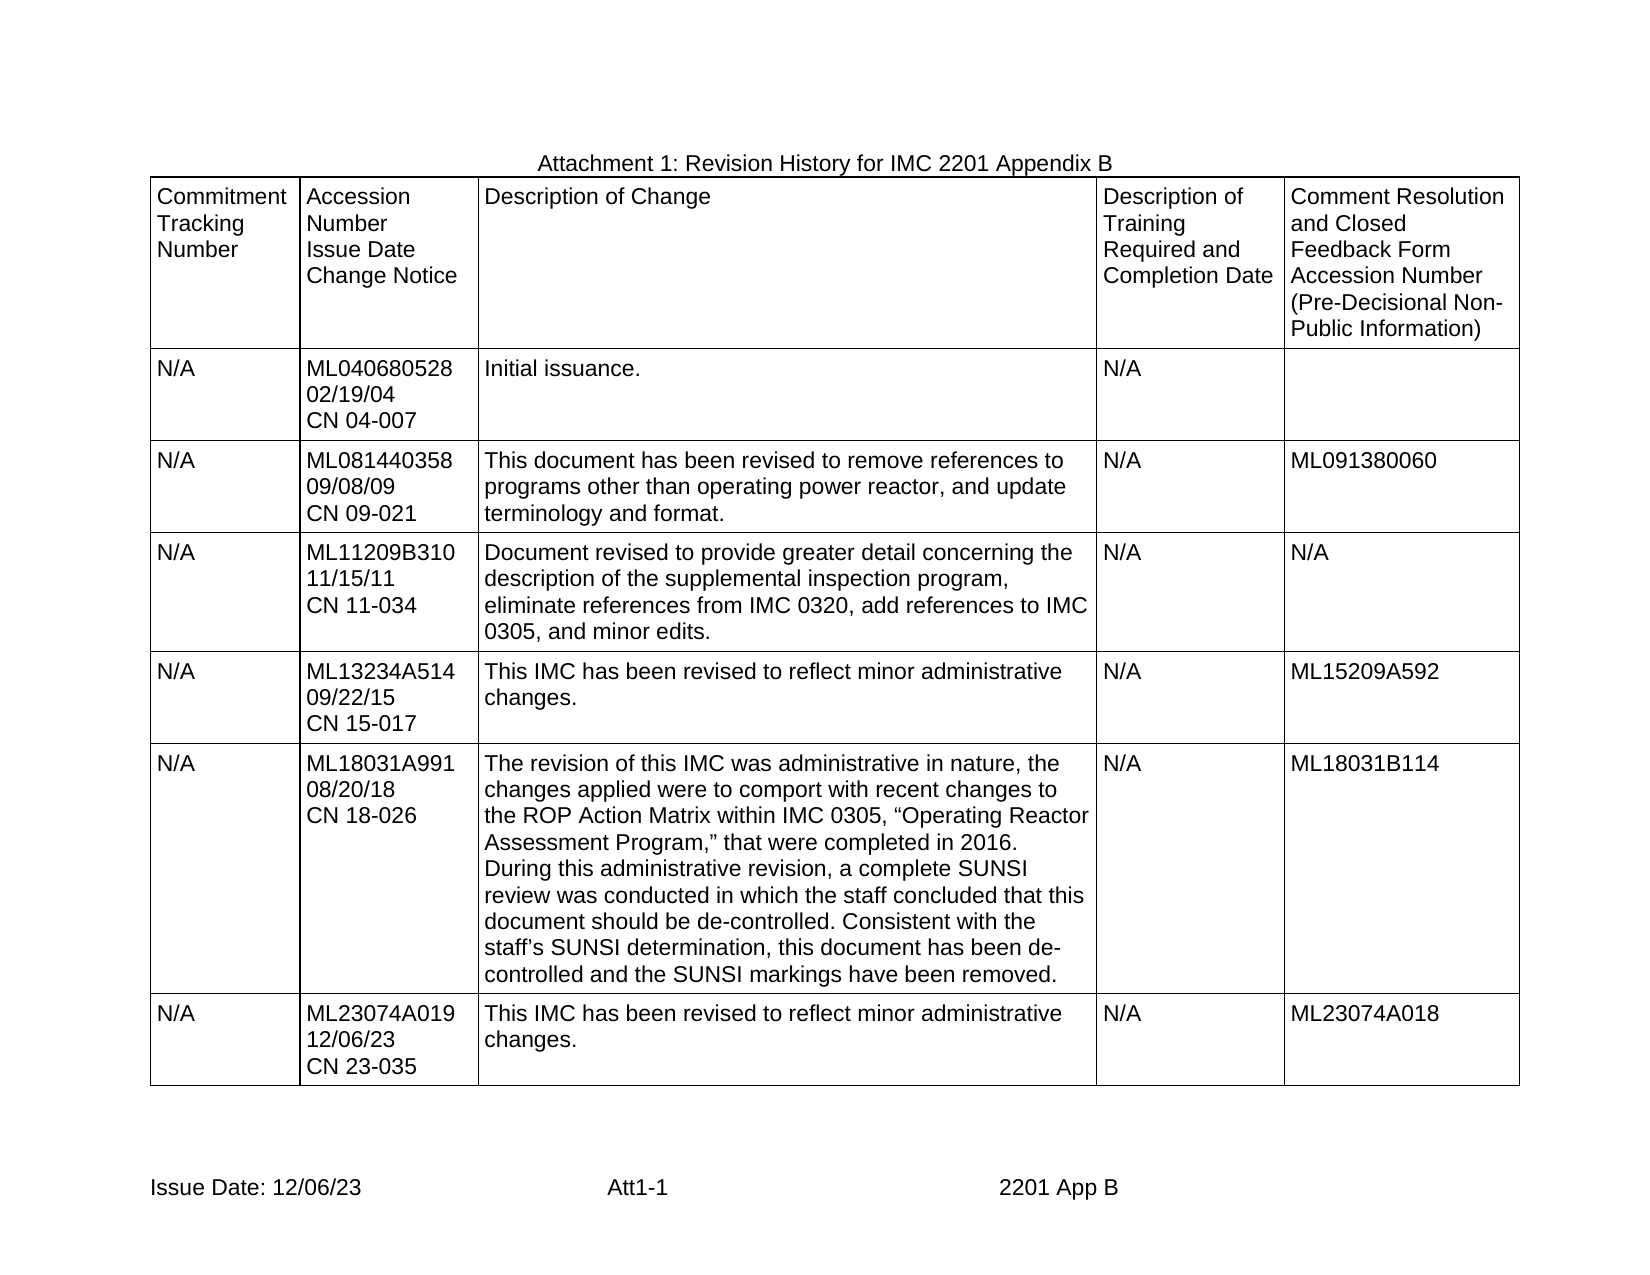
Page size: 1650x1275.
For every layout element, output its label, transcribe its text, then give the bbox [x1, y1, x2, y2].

table_cell ML23074A018 [1285, 994, 1519, 1085]
table_cell The revision of this IMC was administrative in nature, the changes applied were to comport with recent changes to the ROP Action Matrix within IMC 0305, “Operating Reactor Assessment Program,” that were completed in 2016. During this administrative revision, a complete SUNSI review was conducted in which the staff concluded that this document should be de-controlled. Consistent with the staff’s SUNSI determination, this document has been de-controlled and the SUNSI markings have been removed. [479, 744, 1096, 993]
table_cell ML18031A991 08/20/18 CN 18-026 [301, 744, 478, 993]
table_cell N/A [151, 994, 299, 1085]
table_cell N/A [1097, 441, 1284, 532]
table_cell ML13234A514 09/22/15 CN 15-017 [301, 652, 478, 743]
table_cell N/A [1097, 652, 1284, 743]
table_cell ML23074A019 12/06/23 CN 23-035 [301, 994, 478, 1085]
table_cell N/A [151, 744, 299, 993]
table_header Description of Training Required and Completion Date [1097, 178, 1284, 348]
table_cell [1285, 349, 1519, 440]
table_cell ML081440358 09/08/09 CN 09-021 [301, 441, 478, 532]
table_cell Initial issuance. [479, 349, 1096, 440]
table_cell N/A [1285, 533, 1519, 651]
title Attachment 1: Revision History for IMC 2201 Appendix B [150, 150, 1500, 176]
table_cell Document revised to provide greater detail concerning the description of the supplemental inspection program, eliminate references from IMC 0320, add references to IMC 0305, and minor edits. [479, 533, 1096, 651]
table_header Commitment Tracking Number [151, 178, 299, 348]
table_header Description of Change [479, 178, 1096, 348]
table_cell This document has been revised to remove references to programs other than operating power reactor, and update terminology and format. [479, 441, 1096, 532]
table_cell ML15209A592 [1285, 652, 1519, 743]
table_cell N/A [1097, 533, 1284, 651]
table_cell ML18031B114 [1285, 744, 1519, 993]
table_cell N/A [1097, 744, 1284, 993]
table_cell N/A [151, 441, 299, 532]
table_header Comment Resolution and Closed Feedback Form Accession Number (Pre-Decisional Non-Public Information) [1285, 178, 1519, 348]
table_cell N/A [151, 533, 299, 651]
table_cell N/A [151, 652, 299, 743]
table_cell ML11209B310 11/15/11 CN 11-034 [301, 533, 478, 651]
table_cell This IMC has been revised to reflect minor administrative changes. [479, 994, 1096, 1085]
table_cell ML040680528 02/19/04 CN 04-007 [301, 349, 478, 440]
table_header Accession Number Issue Date Change Notice [301, 178, 478, 348]
table_cell N/A [1097, 994, 1284, 1085]
table_cell This IMC has been revised to reflect minor administrative changes. [479, 652, 1096, 743]
table_cell N/A [151, 349, 299, 440]
table_cell N/A [1097, 349, 1284, 440]
table_cell ML091380060 [1285, 441, 1519, 532]
